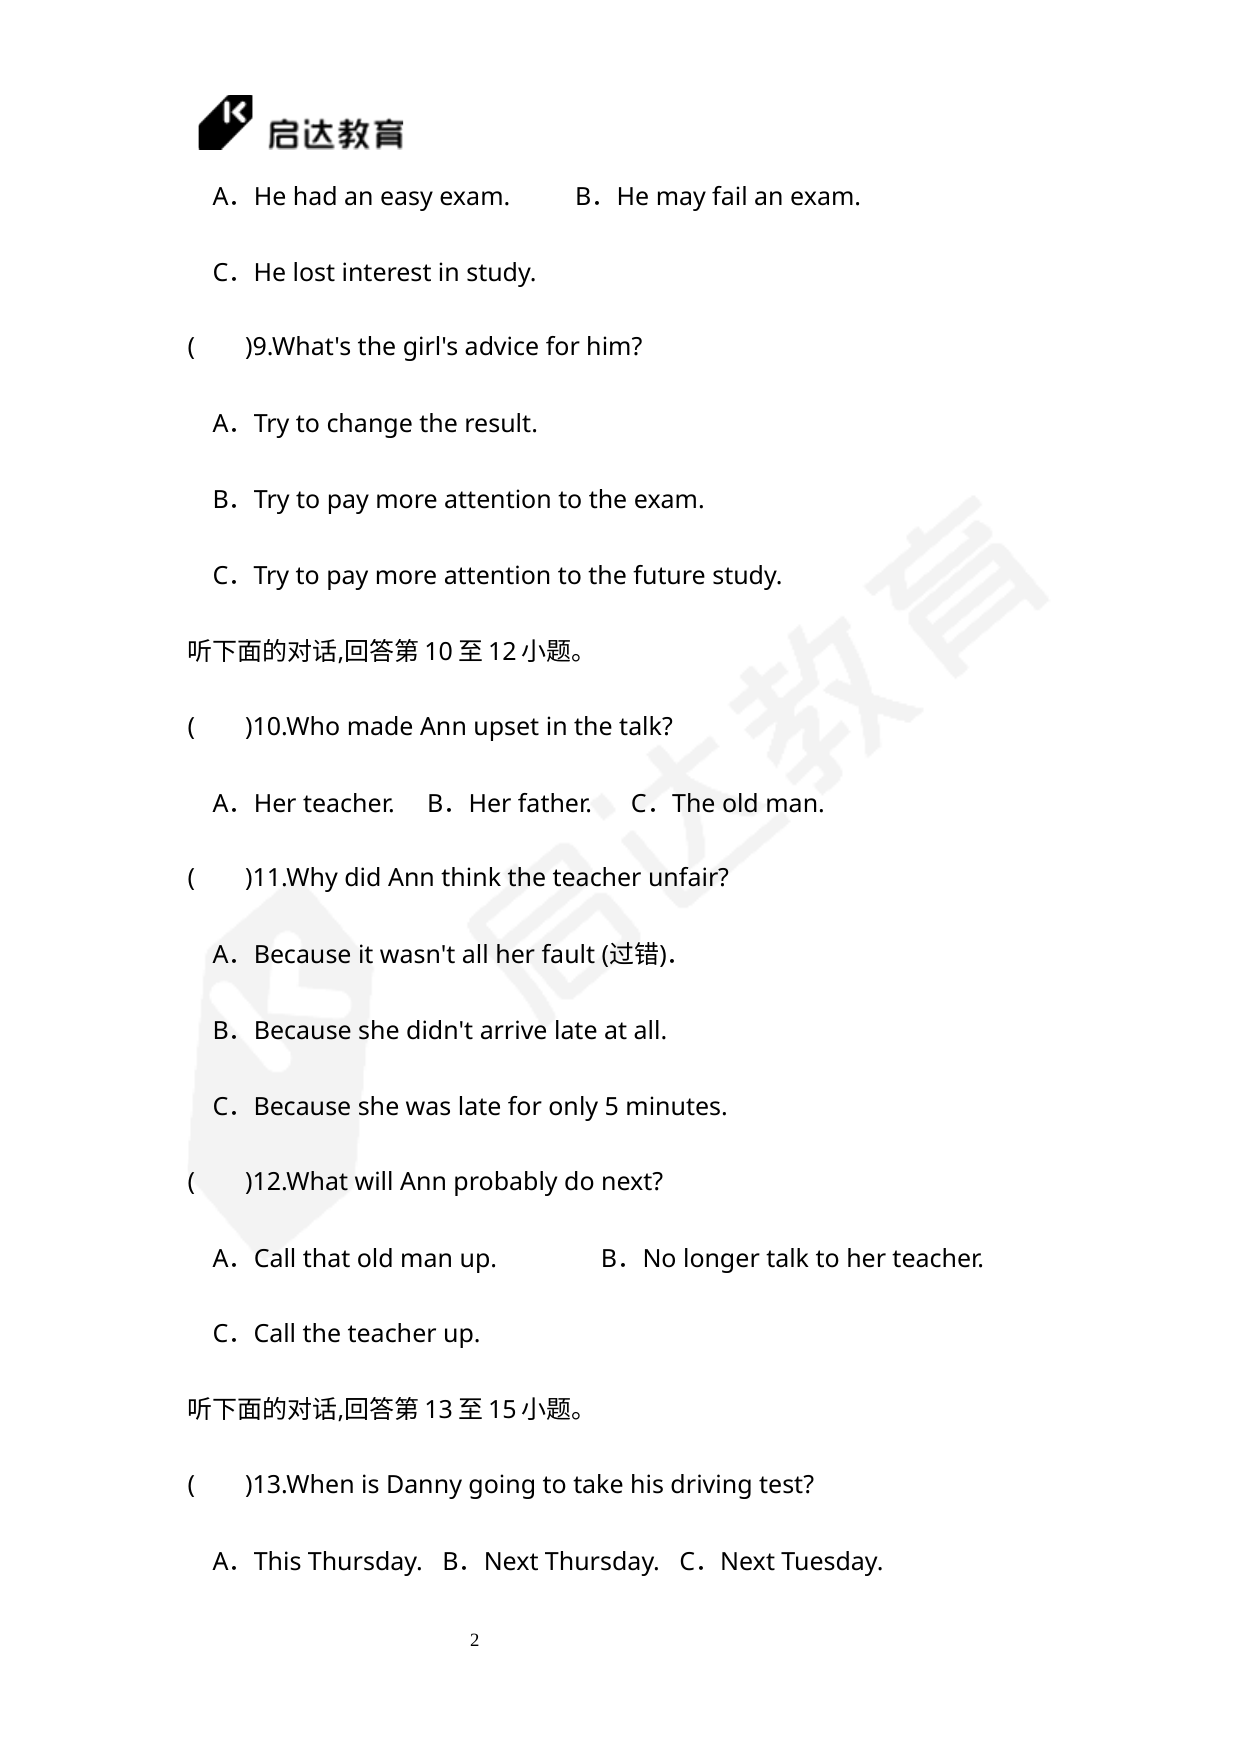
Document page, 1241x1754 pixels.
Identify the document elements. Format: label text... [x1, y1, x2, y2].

text A．Because it wasn't all her fault (过错)． [187, 920, 1053, 985]
text ( )12.What will Ann probably do next? [187, 1148, 1053, 1213]
text A．He had an easy exam. B．He may fail an exam. [187, 162, 1053, 227]
text ( )10.Who made Ann upset in the talk? [187, 693, 1053, 758]
list Try to change the result. [187, 389, 1053, 454]
list Try to pay more attention to the exam. [187, 465, 1053, 530]
text 听下面的对话,回答第10至12小题。 [187, 617, 1053, 682]
text C．Because she was late for only 5 minutes. [187, 1072, 1053, 1137]
text ( )11.Why did Ann think the teacher unfair? [187, 844, 1053, 909]
text C．He lost interest in study. [187, 238, 1053, 303]
text B．Because she didn't arrive late at all. [187, 996, 1053, 1061]
text ( )9.What's the girl's advice for him? [187, 314, 1053, 379]
text C．Try to pay more attention to the future study. [187, 541, 1053, 606]
text C．Call the teacher up. [187, 1299, 1053, 1364]
text 听下面的对话,回答第13至15小题。 [187, 1375, 1053, 1440]
text A．This Thursday. B．Next Thursday. C．Next Tuesday. [187, 1527, 1053, 1592]
text ( )13.When is Danny going to take his driving test? [187, 1451, 1053, 1516]
picture [198, 95, 404, 150]
text A．Call that old man up. B．No longer talk to her teacher. [187, 1224, 1053, 1289]
text A．Her teacher. B．Her father. C．The old man. [187, 769, 1053, 834]
